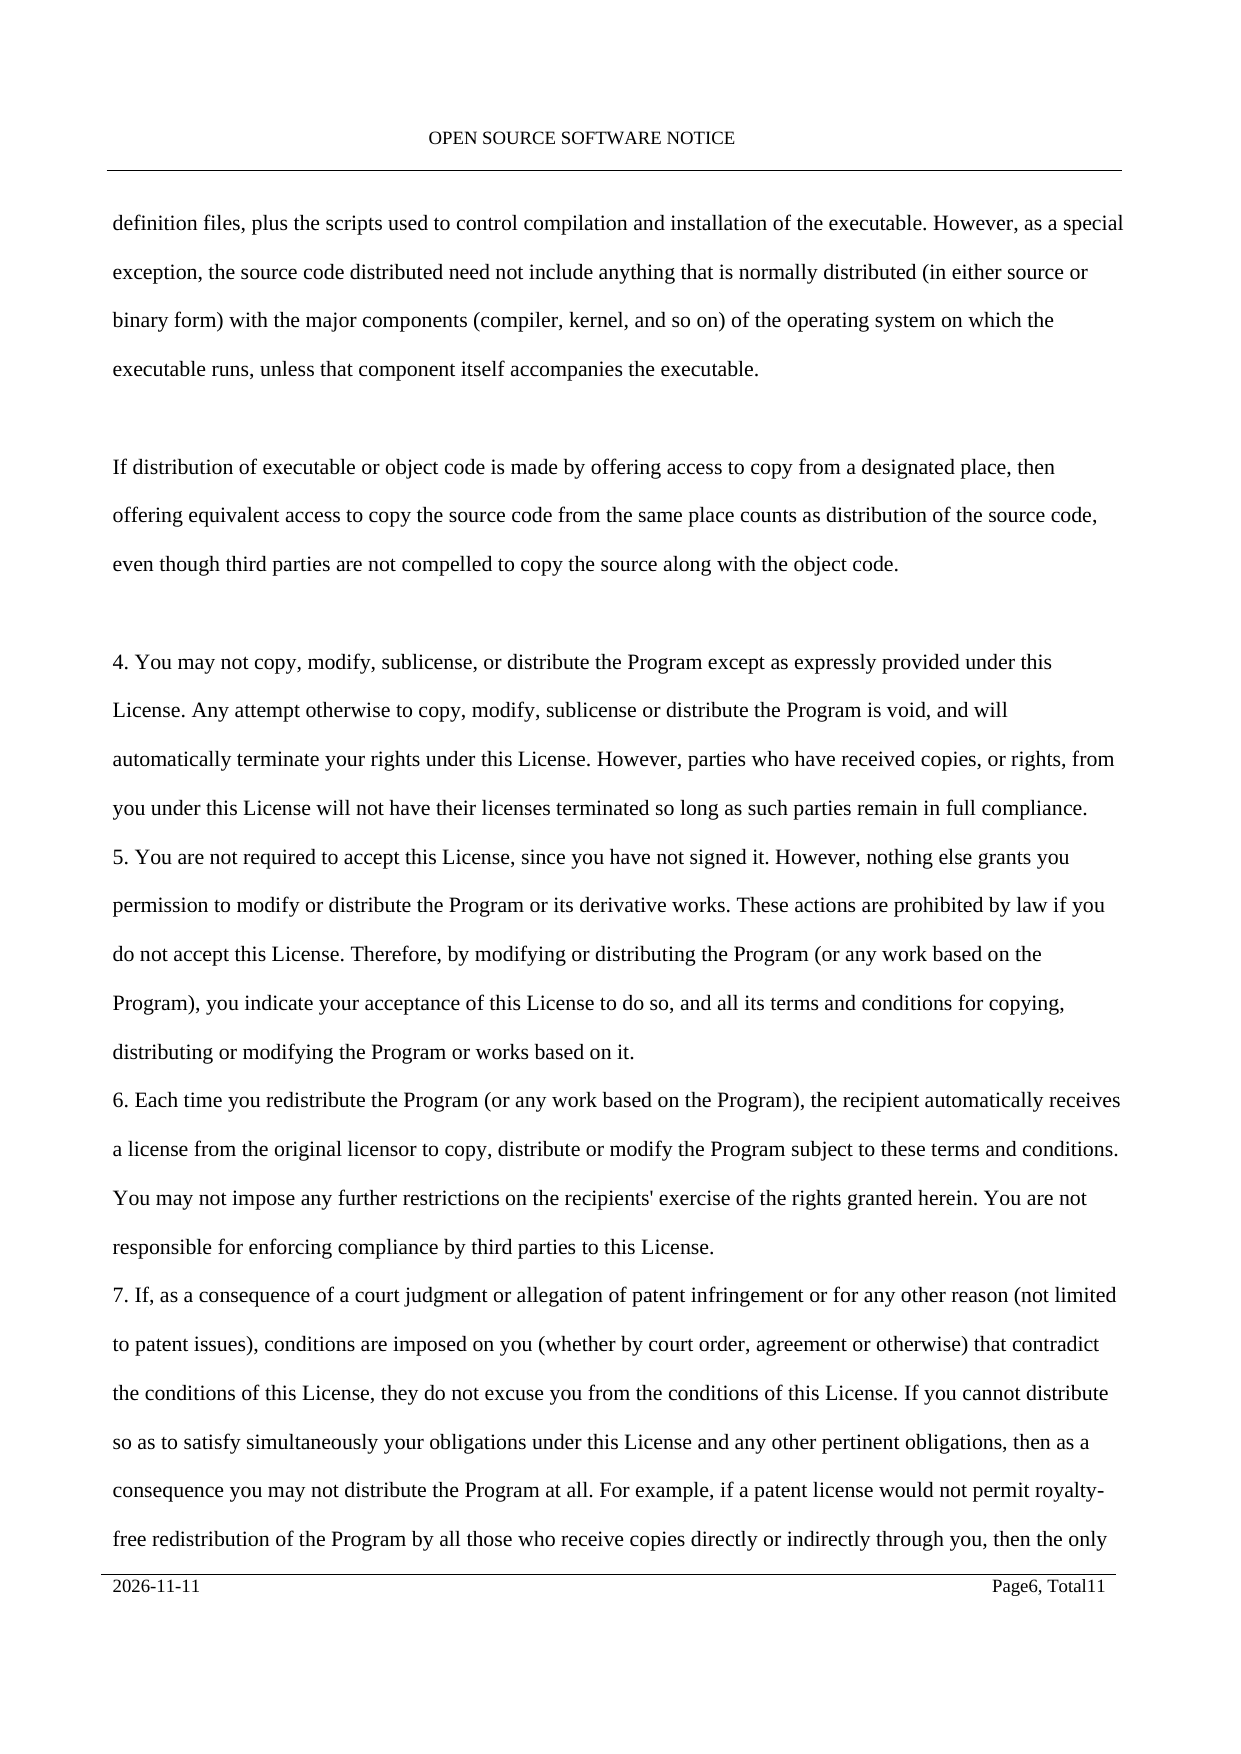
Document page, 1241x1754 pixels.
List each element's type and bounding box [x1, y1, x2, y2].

text [112, 206, 1128, 1555]
